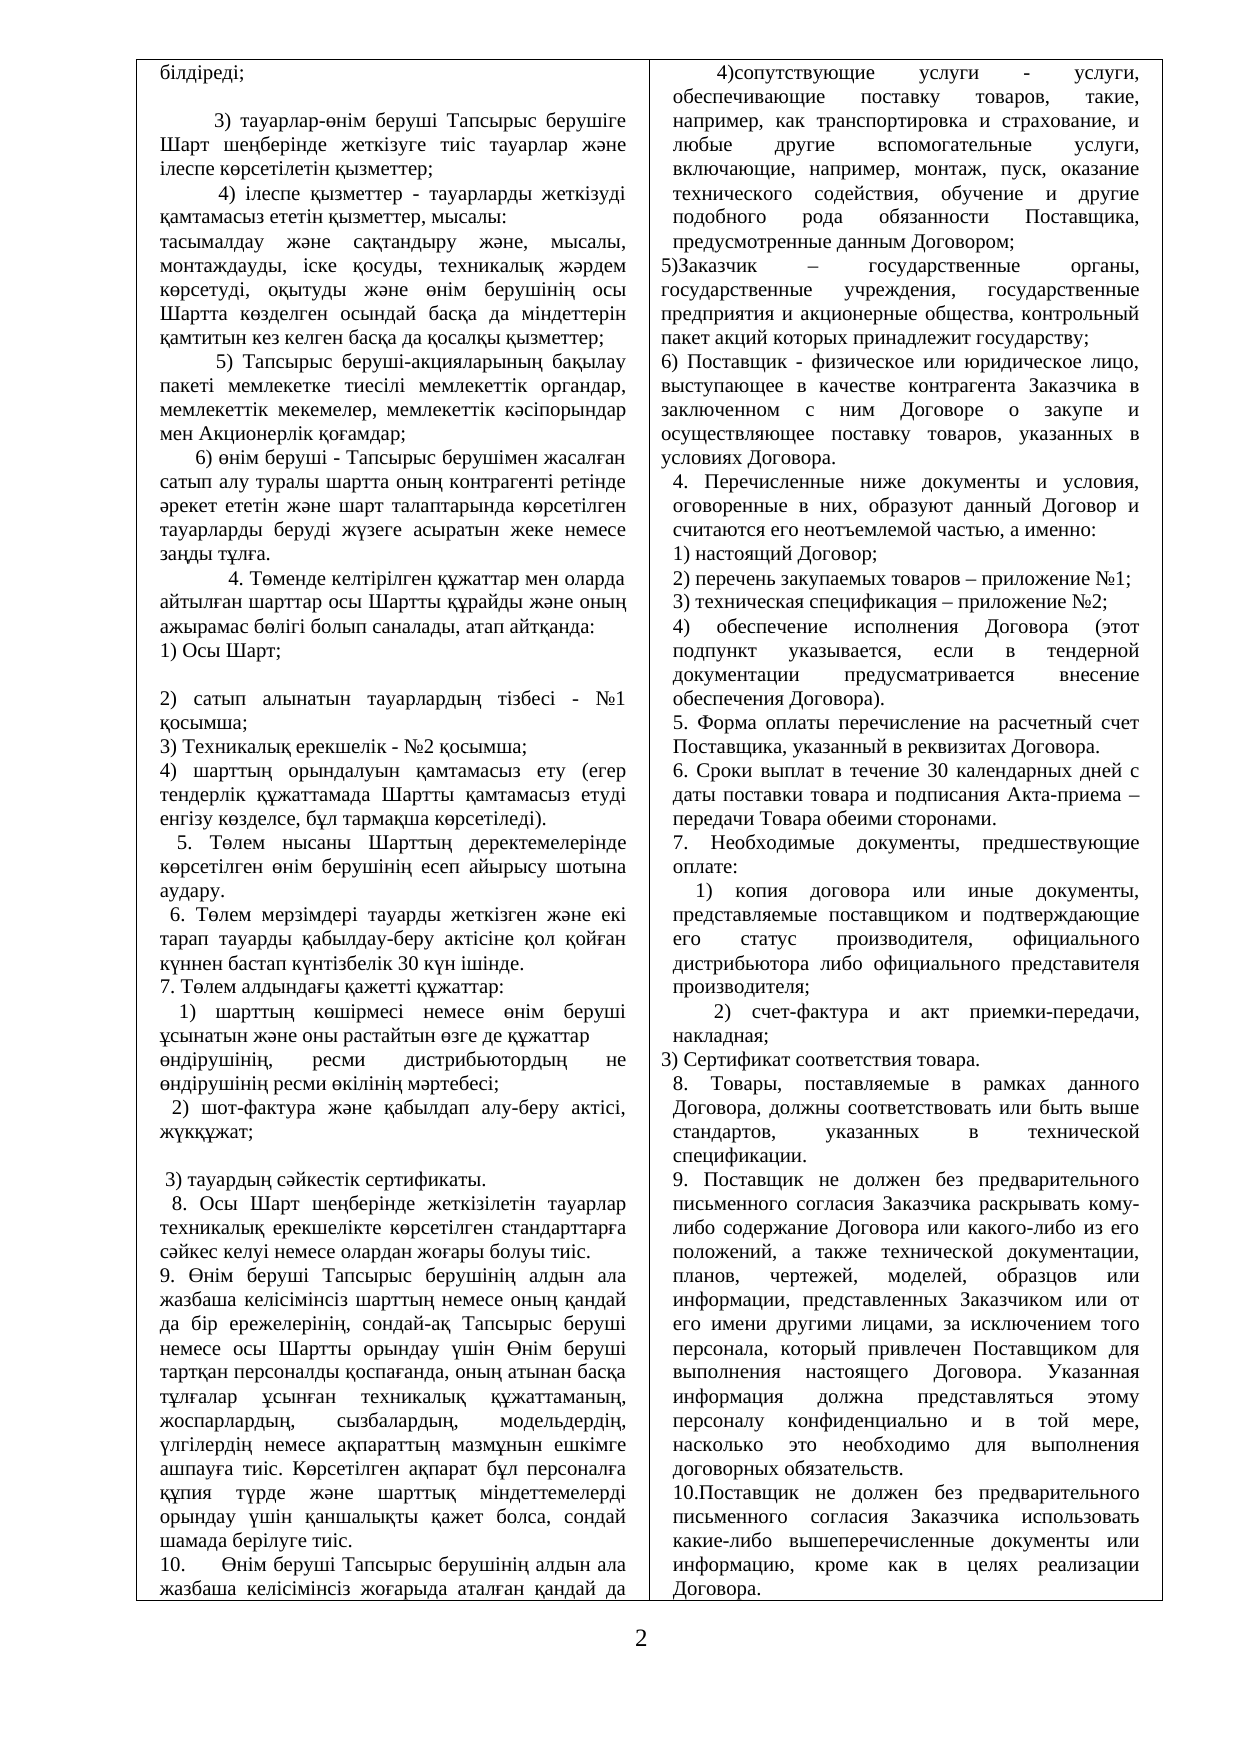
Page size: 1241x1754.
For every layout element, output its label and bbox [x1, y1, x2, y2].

table_header [650, 60, 1162, 1600]
table_header [137, 60, 649, 1600]
